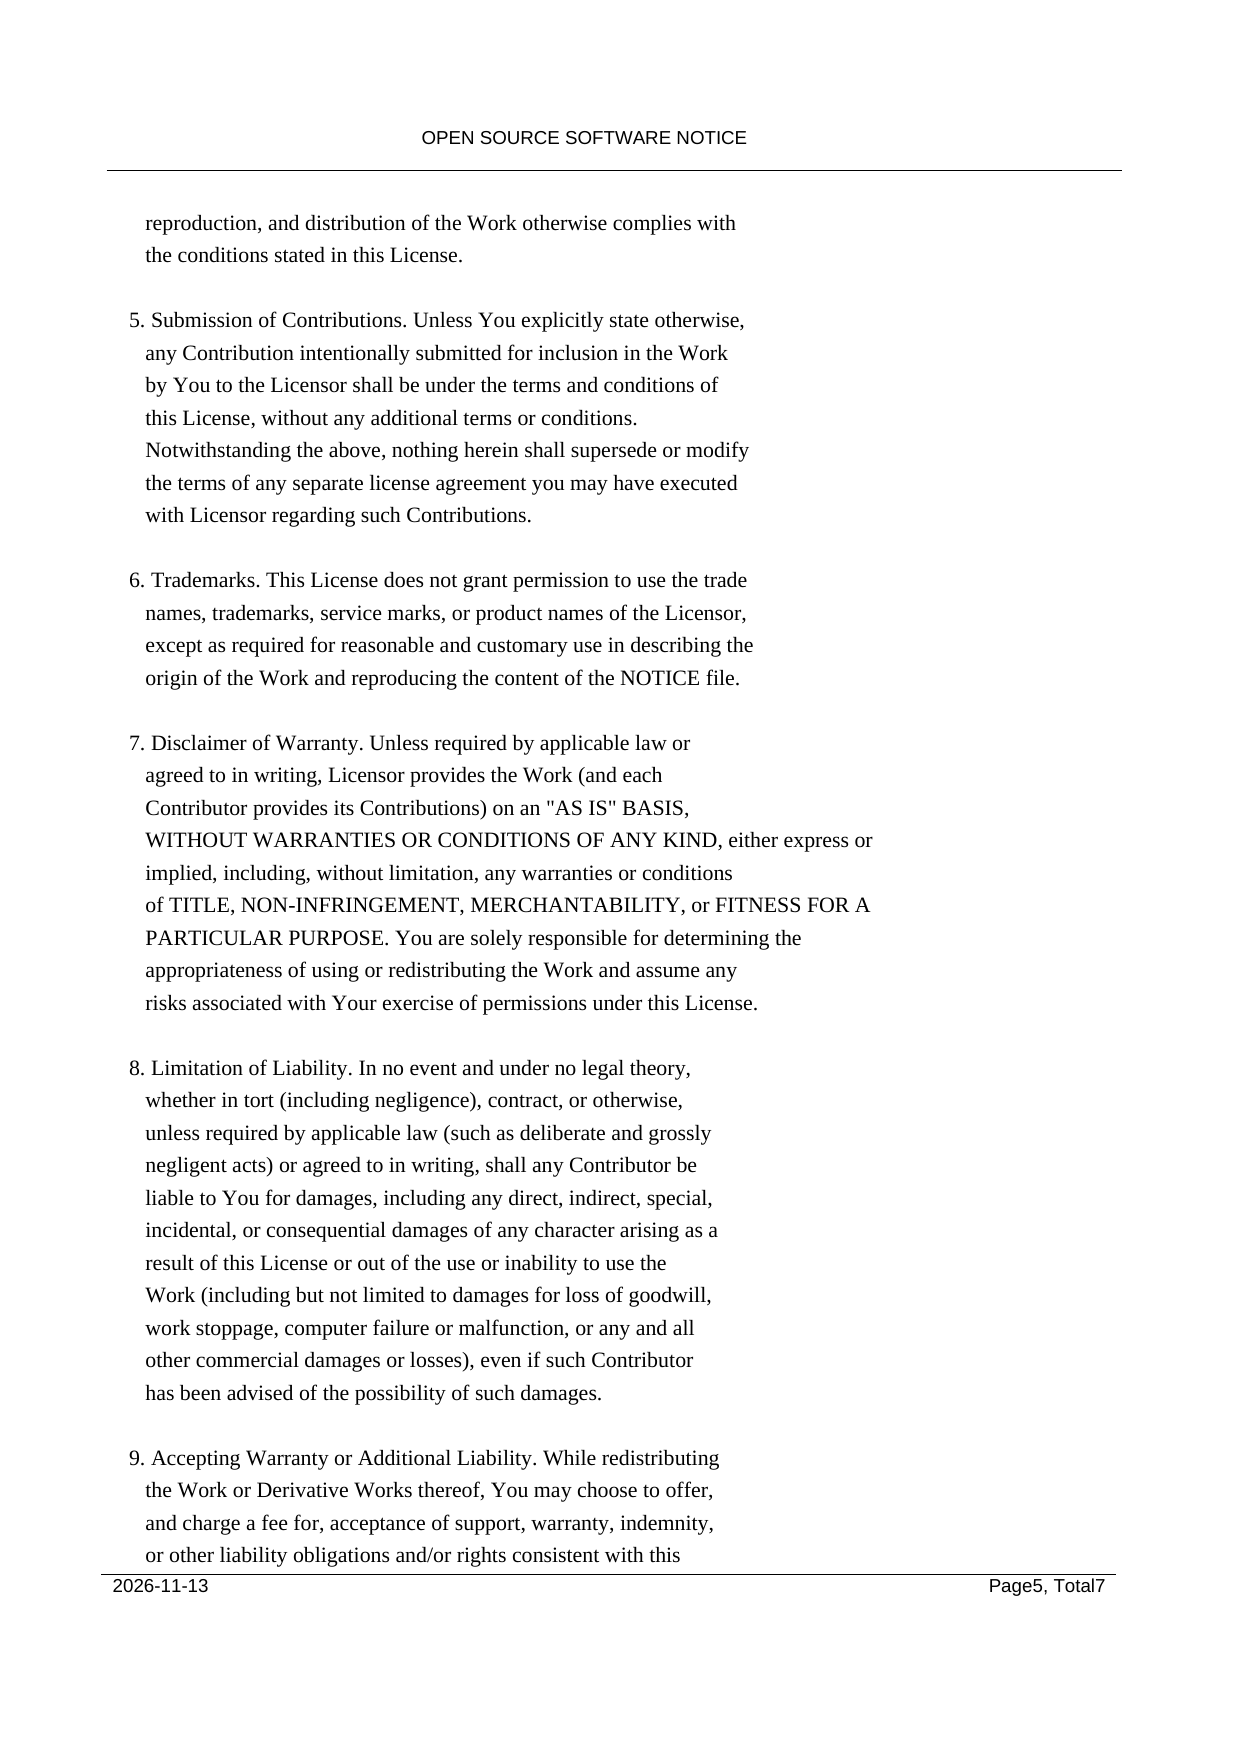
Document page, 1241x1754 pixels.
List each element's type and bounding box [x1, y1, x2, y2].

text [112, 206, 1128, 1571]
